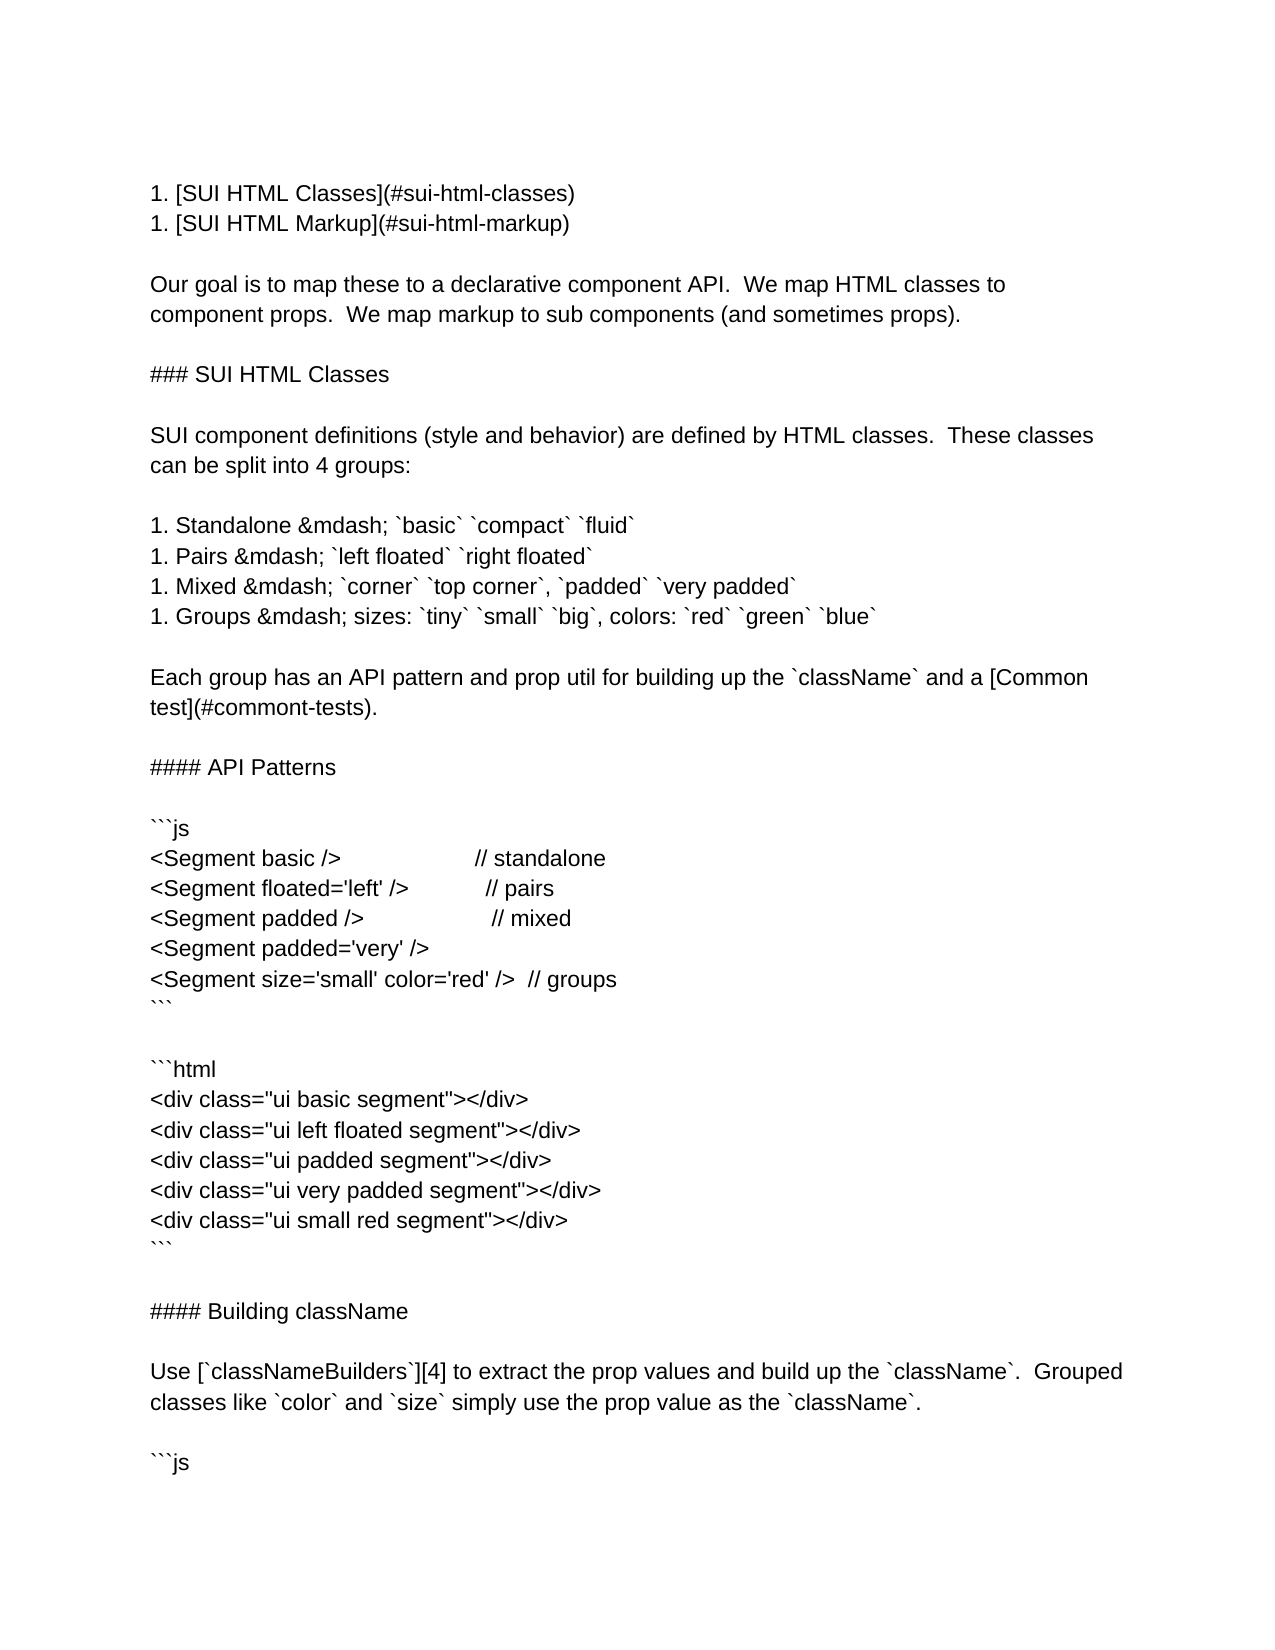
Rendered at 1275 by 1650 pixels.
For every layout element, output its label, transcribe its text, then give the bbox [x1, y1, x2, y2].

text ```js [150, 814, 1125, 841]
text 1. Groups &mdash; sizes: `tiny` `small` `big`, colors: `red` `green` `blue` [150, 603, 1125, 629]
text #### API Patterns [150, 754, 1125, 781]
text Each group has an API pattern and prop util for building up the `className` and a [Common test](#commont-tests). [150, 663, 1125, 720]
text 1. [SUI HTML Markup](#sui-html-markup) [150, 210, 1125, 237]
text <Segment padded /> // mixed [150, 905, 1125, 932]
text <Segment basic /> // standalone [150, 845, 1125, 871]
text ``` [150, 1237, 1125, 1264]
text <div class="ui basic segment"></div> [150, 1086, 1125, 1113]
text 1. [SUI HTML Classes](#sui-html-classes) [150, 180, 1125, 207]
text <Segment padded='very' /> [150, 935, 1125, 962]
text 1. Pairs &mdash; `left floated` `right floated` [150, 543, 1125, 569]
text ```js [150, 1449, 1125, 1475]
text ```html [150, 1056, 1125, 1083]
text <div class="ui small red segment"></div> [150, 1207, 1125, 1234]
text ``` [150, 996, 1125, 1022]
text <Segment size='small' color='red' /> // groups [150, 966, 1125, 992]
text <Segment floated='left' /> // pairs [150, 875, 1125, 901]
text <div class="ui padded segment"></div> [150, 1147, 1125, 1173]
text 1. Standalone &mdash; `basic` `compact` `fluid` [150, 512, 1125, 539]
text 1. Mixed &mdash; `corner` `top corner`, `padded` `very padded` [150, 573, 1125, 599]
text <div class="ui left floated segment"></div> [150, 1117, 1125, 1143]
text Use [`classNameBuilders`][4] to extract the prop values and build up the `className`. Grouped classes like `color` and `size` simply use the prop value as the `className`. [150, 1358, 1125, 1415]
text <div class="ui very padded segment"></div> [150, 1177, 1125, 1203]
text SUI component definitions (style and behavior) are defined by HTML classes. These classes can be split into 4 groups: [150, 422, 1125, 478]
text ### SUI HTML Classes [150, 361, 1125, 388]
text Our goal is to map these to a declarative component API. We map HTML classes to component props. We map markup to sub components (and sometimes props). [150, 271, 1125, 327]
text #### Building className [150, 1298, 1125, 1324]
